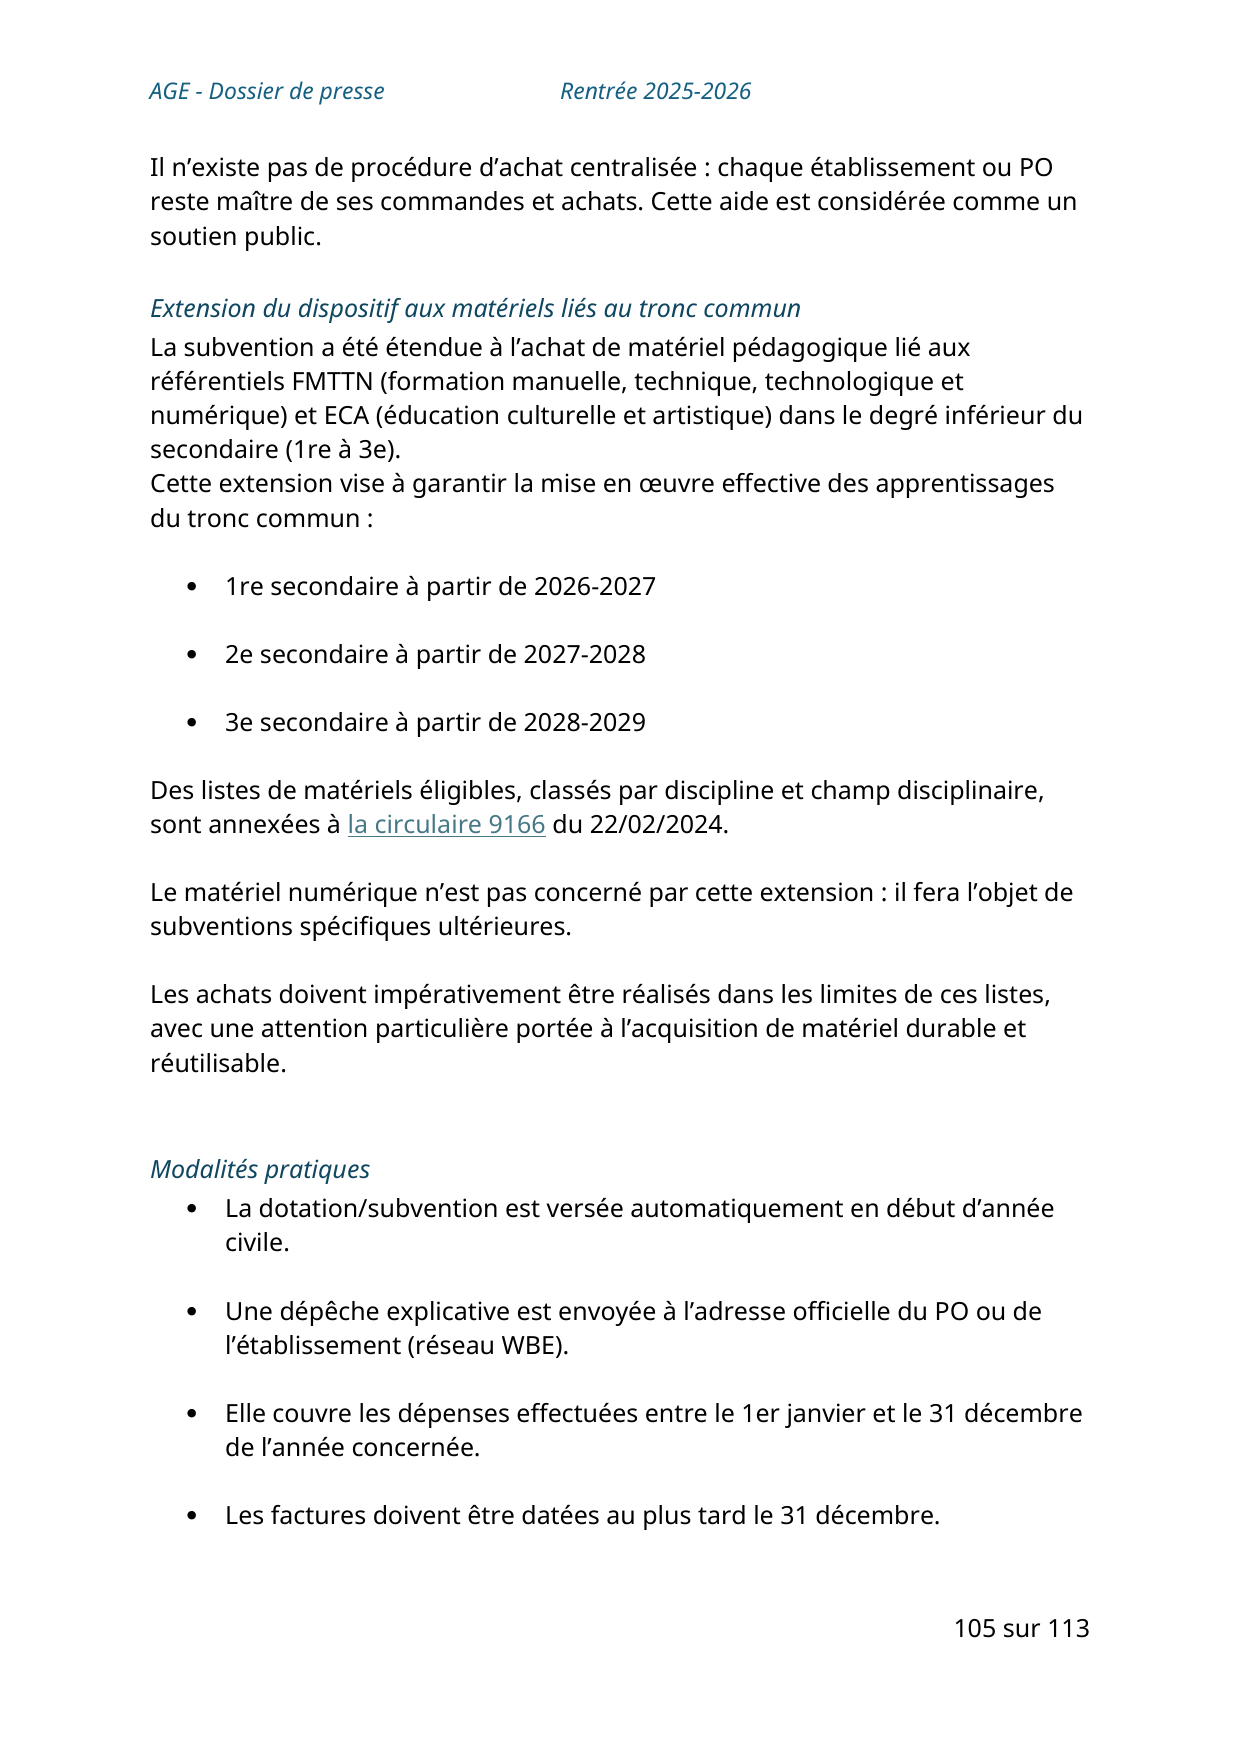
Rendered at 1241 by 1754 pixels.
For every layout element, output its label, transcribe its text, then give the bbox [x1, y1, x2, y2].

list Elle couvre les dépenses effectuées entre le 1er janvier et le 31 décembre de l’année concernée. [187, 1395, 1090, 1463]
list Les factures doivent être datées au plus tard le 31 décembre. [187, 1498, 1090, 1532]
list La dotation/subvention est versée automatiquement en début d’année civile. [187, 1191, 1090, 1259]
text La subvention a été étendue à l’achat de matériel pédagogique lié aux référentiels FMTTN (formation manuelle, technique, technologique et numérique) et ECA (éducation culturelle et artistique) dans le degré inférieur du secondaire (1re à 3e). [150, 330, 1090, 466]
text Des listes de matériels éligibles, classés par discipline et champ disciplinaire, sont annexées à la circulaire 9166 du 22/02/2024. [150, 773, 1090, 841]
text Il n’existe pas de procédure d’achat centralisée : chaque établissement ou PO reste maître de ses commandes et achats. Cette aide est considérée comme un soutien public. [150, 150, 1090, 252]
list 3e secondaire à partir de 2028-2029 [187, 704, 1090, 739]
text Le matériel numérique n’est pas concerné par cette extension : il fera l’objet de subventions spécifiques ultérieures. [150, 875, 1090, 943]
list 1re secondaire à partir de 2026-2027 [187, 568, 1090, 602]
list 2e secondaire à partir de 2027-2028 [187, 636, 1090, 671]
text Les achats doivent impérativement être réalisés dans les limites de ces listes, avec une attention particulière portée à l’acquisition de matériel durable et réutilisable. [150, 977, 1090, 1079]
list Une dépêche explicative est envoyée à l’adresse officielle du PO ou de l’établissement (réseau WBE). [187, 1293, 1090, 1361]
subtitle Modalités pratiques [150, 1152, 1090, 1186]
subtitle Extension du dispositif aux matériels liés au tronc commun [150, 290, 1090, 324]
text Cette extension vise à garantir la mise en œuvre effective des apprentissages du tronc commun : [150, 466, 1090, 534]
